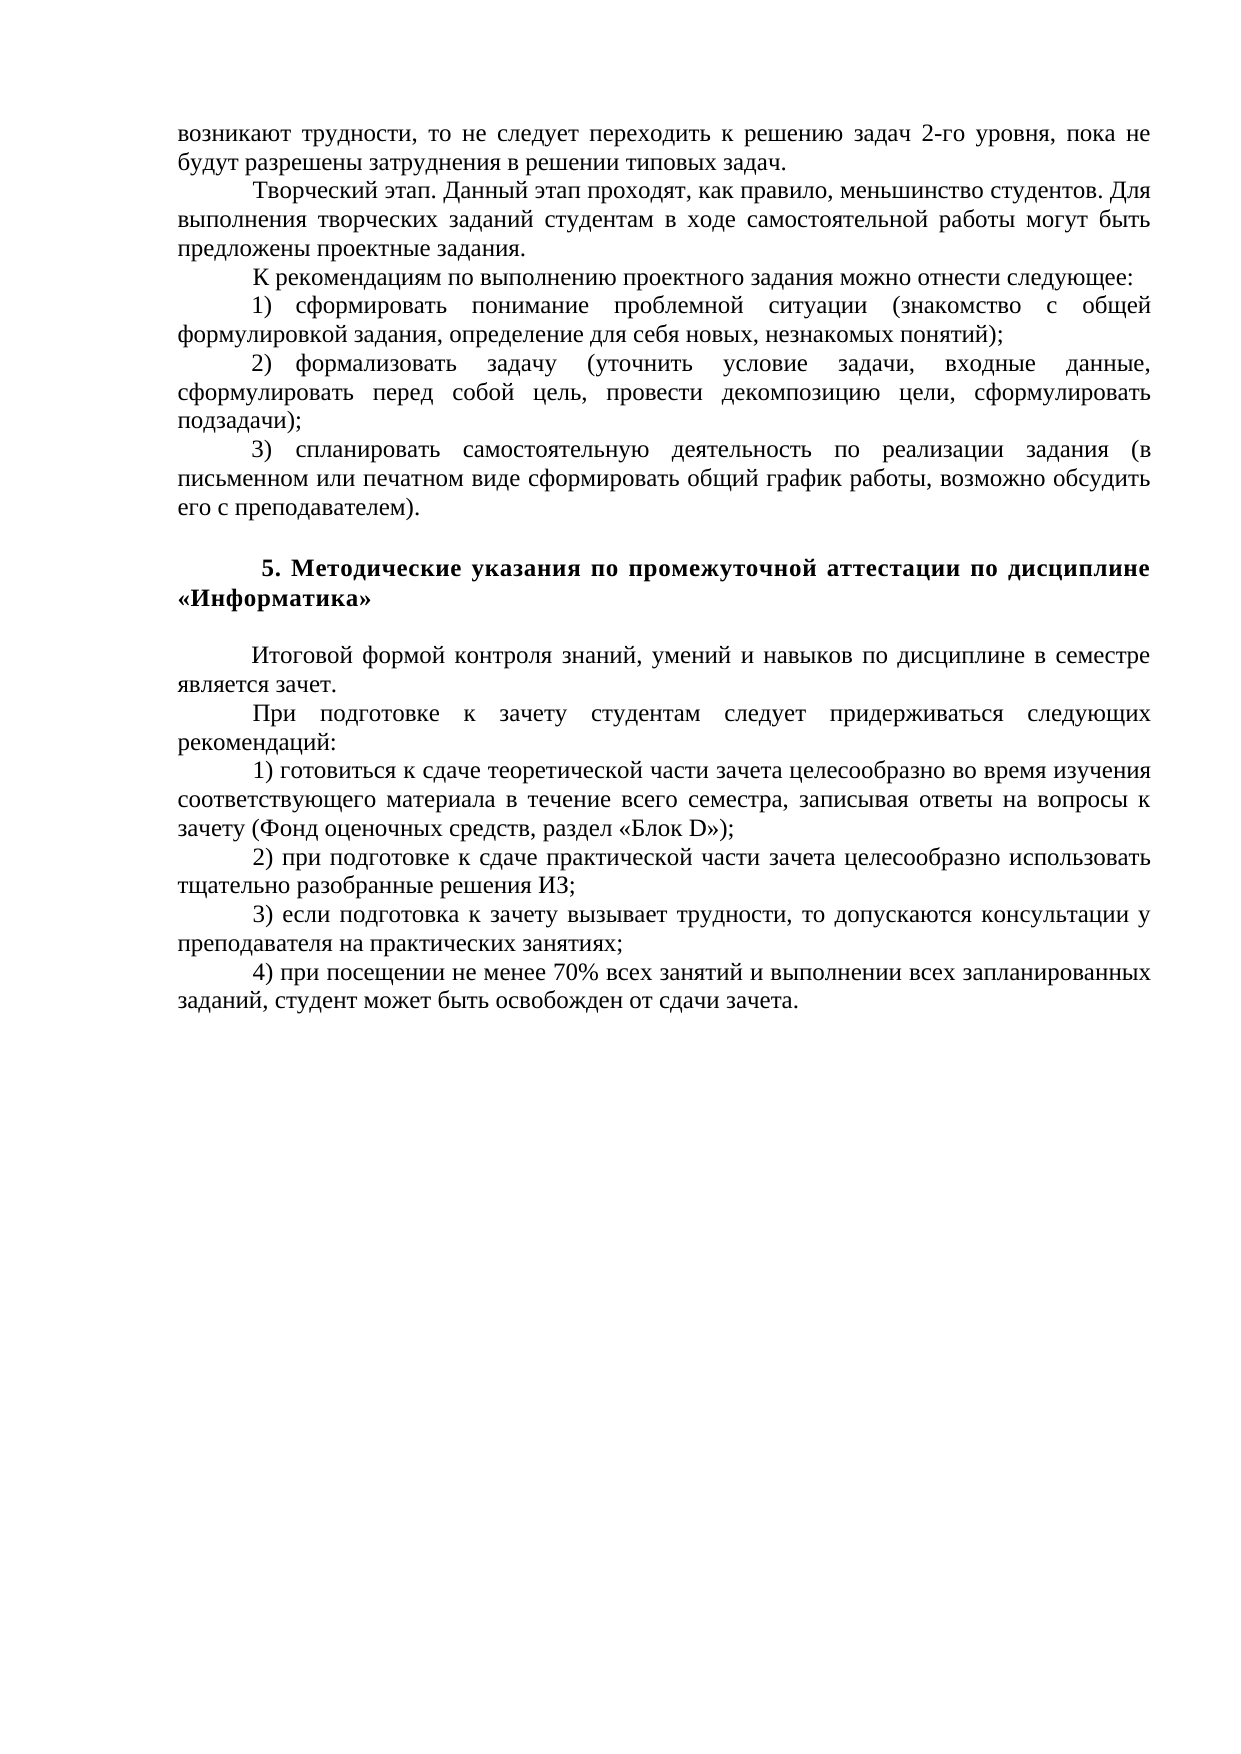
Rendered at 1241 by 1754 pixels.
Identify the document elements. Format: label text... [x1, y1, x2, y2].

text К рекомендациям по выполнению проектного задания можно отнести следующее: [177, 262, 1152, 291]
text 1) готовиться к сдаче теоретической части зачета целесообразно во время изучения соответствующего материала в течение всего семестра, записывая ответы на вопросы к зачету (Фонд оценочных средств, раздел «Блок D»); [177, 755, 1152, 842]
list сформировать понимание проблемной ситуации (знакомство с общей формулировкой задания, определение для себя новых, незнакомых понятий); [177, 291, 1152, 348]
text 3) если подготовка к зачету вызывает трудности, то допускаются консультации у преподавателя на практических занятиях; [177, 899, 1152, 957]
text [177, 118, 1152, 176]
list спланировать самостоятельную деятельность по реализации задания (в письменном или печатном виде сформировать общий график работы, возможно обсудить его с преподавателем). [177, 434, 1152, 521]
list Итоговой формой контроля знаний, умений и навыков по дисциплине в семестре является зачет. [177, 640, 1152, 698]
text 2) при подготовке к сдаче практической части зачета целесообразно использовать тщательно разобранные решения ИЗ; [177, 842, 1152, 899]
list формализовать задачу (уточнить условие задачи, входные данные, сформулировать перед собой цель, провести декомпозицию цели, сформулировать подзадачи); [177, 348, 1152, 434]
text 4) при посещении не менее 70% всех занятий и выполнении всех запланированных заданий, студент может быть освобожден от сдачи зачета. [177, 957, 1152, 1014]
text Творческий этап. Данный этап проходят, как правило, меньшинство студентов. Для выполнения творческих заданий студентам в ходе самостоятельной работы могут быть предложены проектные задания. [177, 176, 1152, 262]
text При подготовке к зачету студентам следует придерживаться следующих рекомендаций: [177, 698, 1152, 755]
list 5. Методические указания по промежуточной аттестации по дисциплине «Информатика» [177, 549, 1152, 612]
